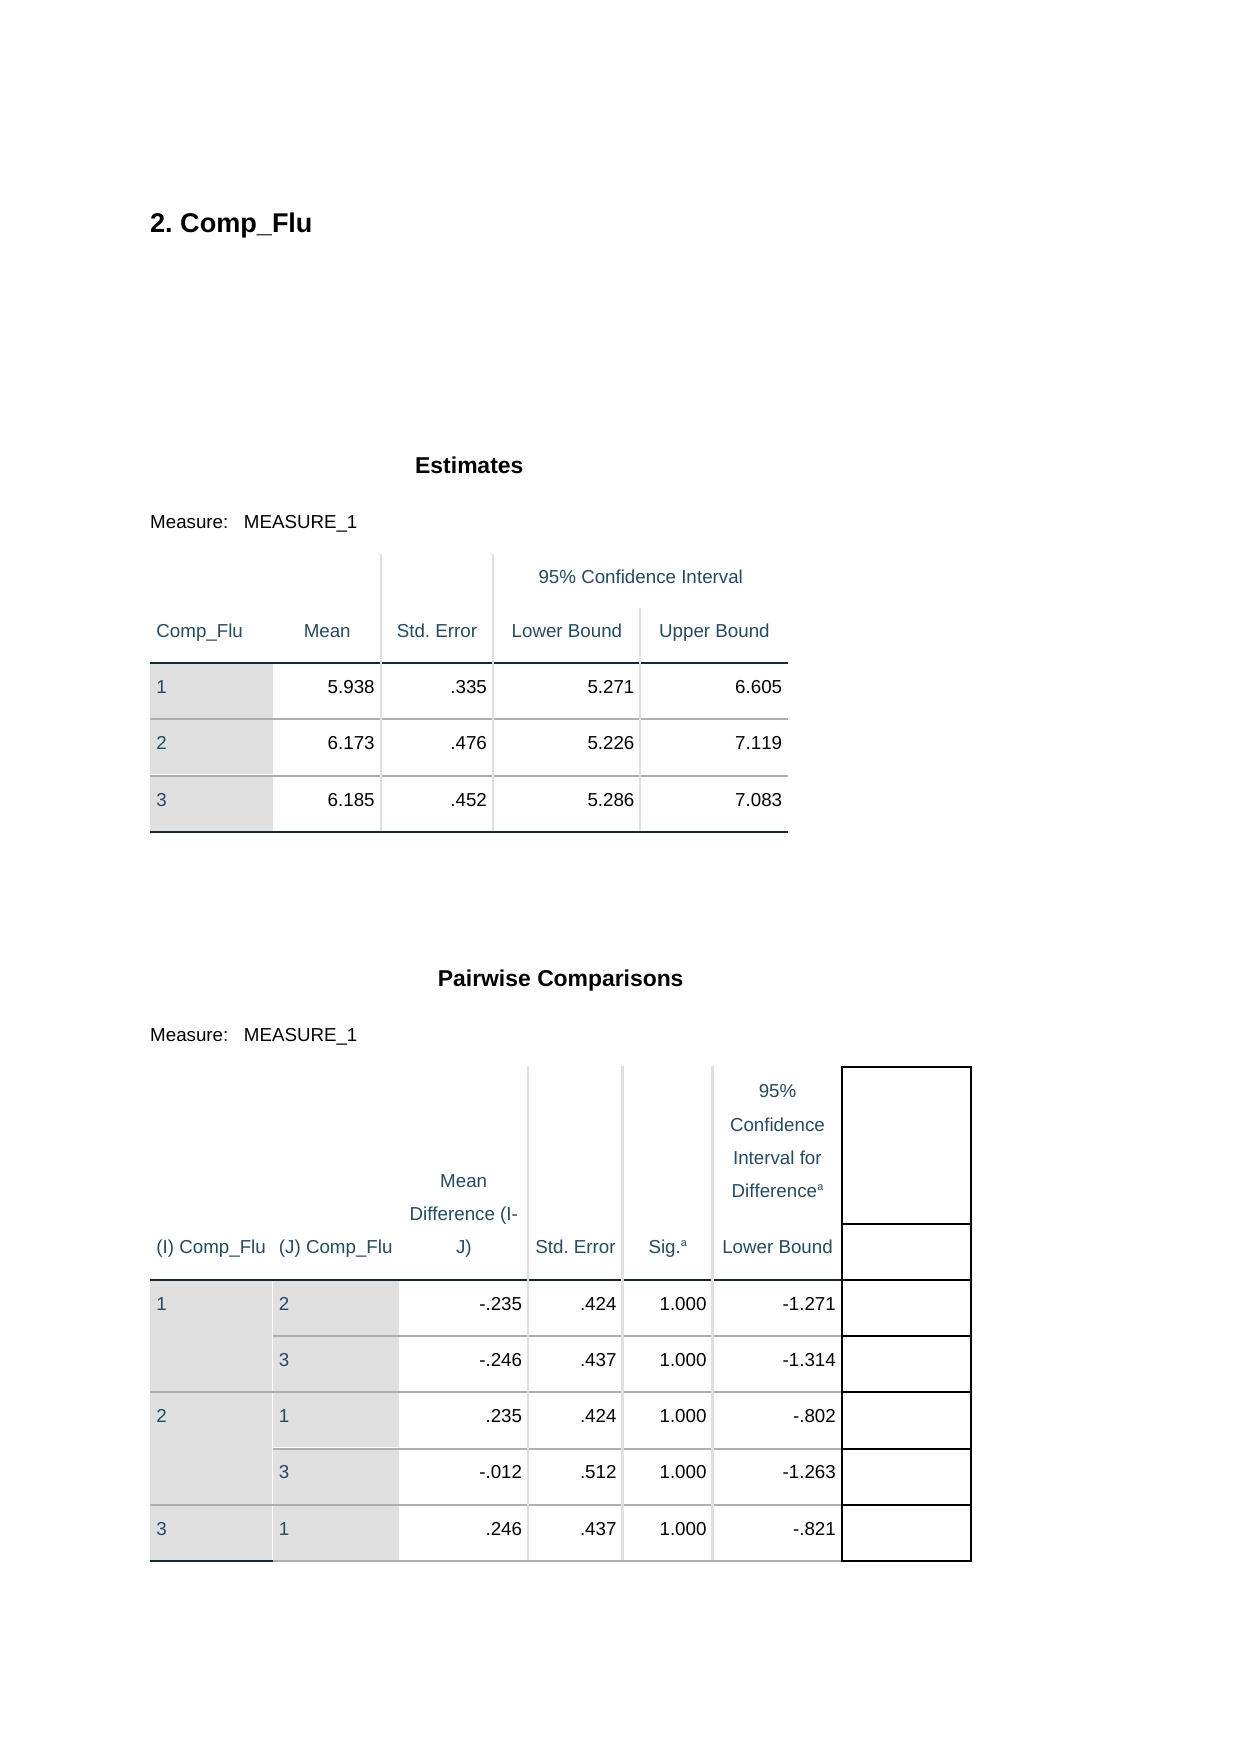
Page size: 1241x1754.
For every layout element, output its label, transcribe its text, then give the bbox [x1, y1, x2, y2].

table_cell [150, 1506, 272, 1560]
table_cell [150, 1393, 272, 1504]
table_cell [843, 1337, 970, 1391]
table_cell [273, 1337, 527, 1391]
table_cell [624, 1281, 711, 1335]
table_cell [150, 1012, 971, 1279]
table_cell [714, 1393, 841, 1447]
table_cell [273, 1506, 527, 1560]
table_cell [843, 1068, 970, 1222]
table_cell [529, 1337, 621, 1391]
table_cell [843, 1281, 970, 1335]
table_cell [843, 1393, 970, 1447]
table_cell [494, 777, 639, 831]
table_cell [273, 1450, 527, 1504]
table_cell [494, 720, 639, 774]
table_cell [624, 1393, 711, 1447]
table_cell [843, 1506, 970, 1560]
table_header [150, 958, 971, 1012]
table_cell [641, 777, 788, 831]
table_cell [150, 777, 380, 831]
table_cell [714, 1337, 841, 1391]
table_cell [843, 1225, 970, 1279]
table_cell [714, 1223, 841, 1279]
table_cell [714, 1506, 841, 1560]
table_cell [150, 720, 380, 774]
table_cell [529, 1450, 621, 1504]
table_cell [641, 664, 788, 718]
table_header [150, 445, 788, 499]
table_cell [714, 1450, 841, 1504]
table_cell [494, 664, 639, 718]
text 2. Comp_Flu [150, 207, 1090, 238]
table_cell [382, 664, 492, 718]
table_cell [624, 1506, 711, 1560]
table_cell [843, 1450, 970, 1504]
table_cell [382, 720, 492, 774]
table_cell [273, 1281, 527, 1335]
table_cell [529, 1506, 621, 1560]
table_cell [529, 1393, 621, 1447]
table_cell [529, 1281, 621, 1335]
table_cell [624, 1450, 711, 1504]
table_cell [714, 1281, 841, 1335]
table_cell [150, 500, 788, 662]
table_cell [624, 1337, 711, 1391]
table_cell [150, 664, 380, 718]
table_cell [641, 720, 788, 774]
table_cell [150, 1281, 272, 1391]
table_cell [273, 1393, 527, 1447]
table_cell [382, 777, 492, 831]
